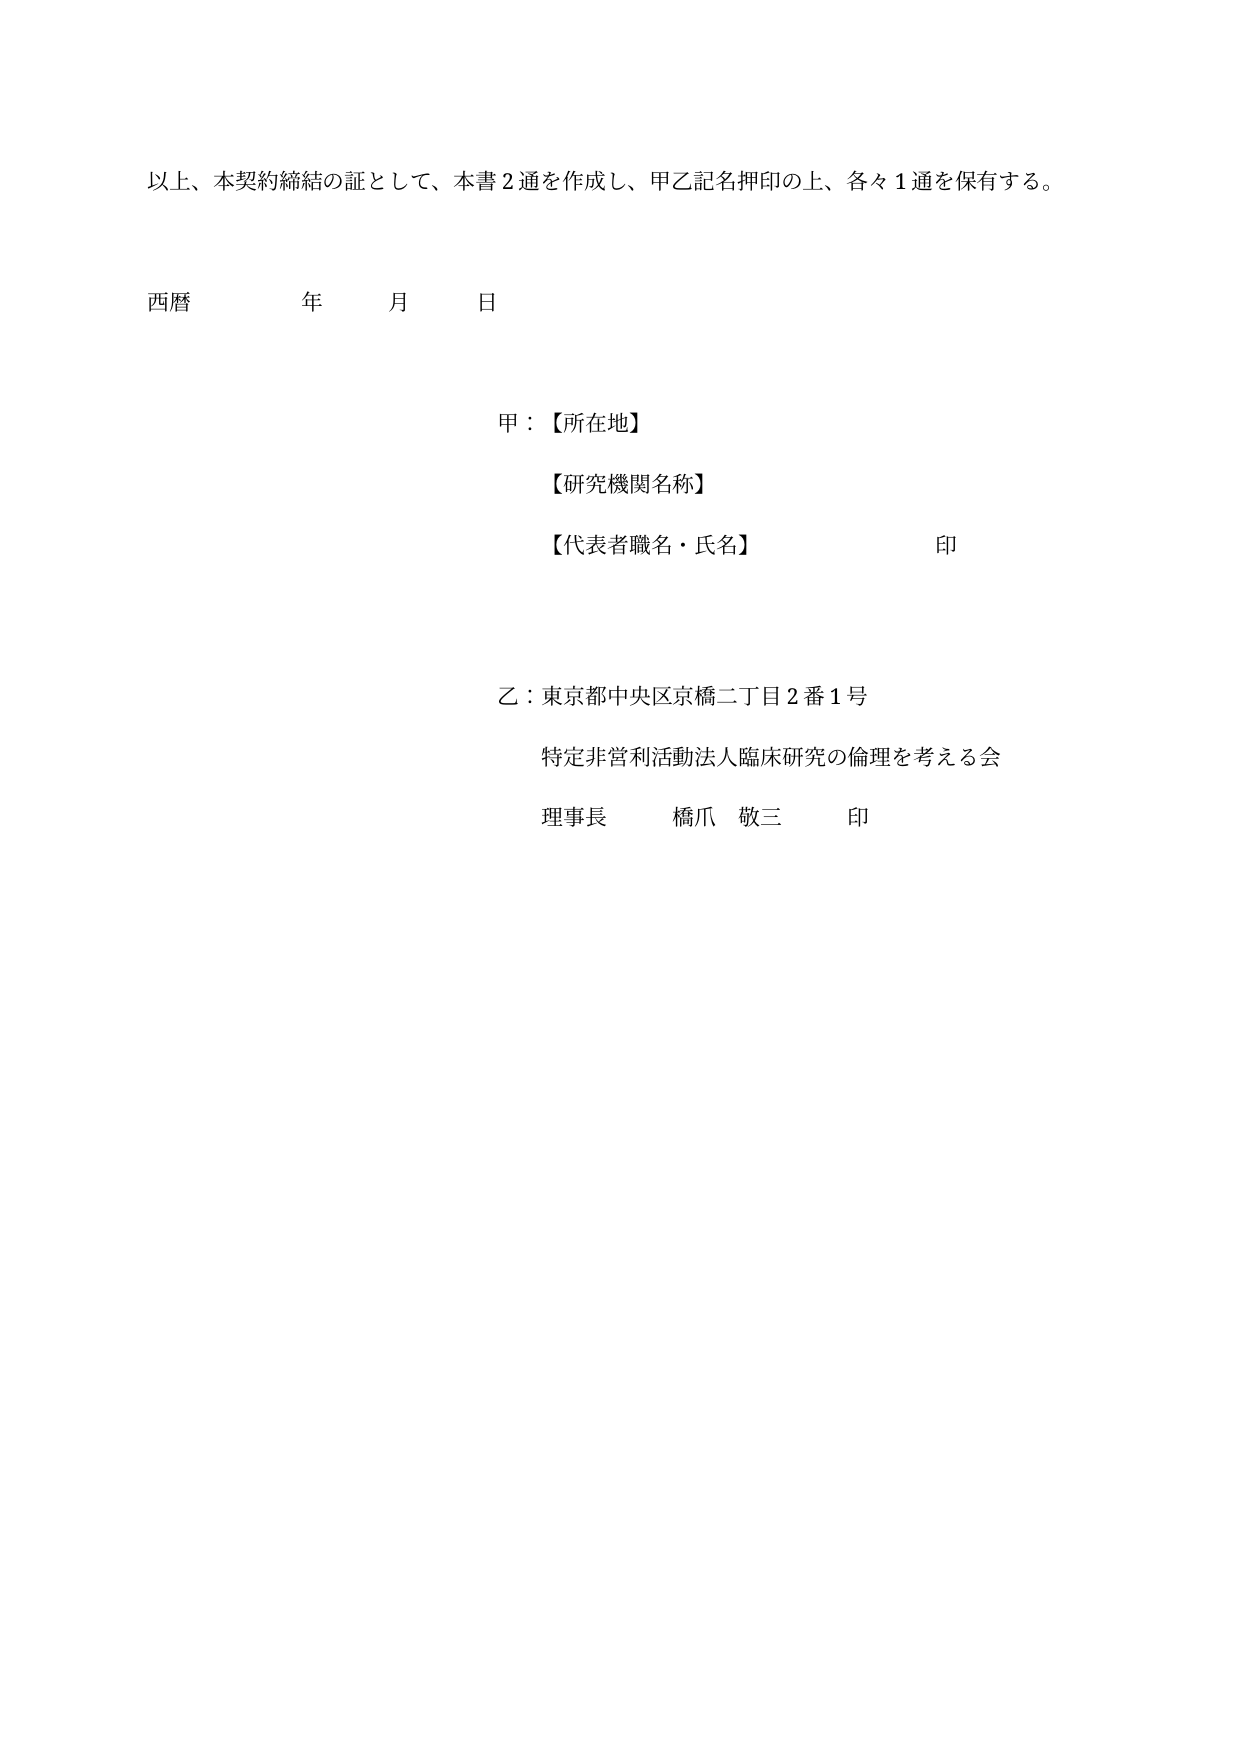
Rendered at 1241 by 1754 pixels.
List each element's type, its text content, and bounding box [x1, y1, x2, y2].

text 以上、本契約締結の証として、本書2通を作成し、甲乙記名押印の上、各々1通を保有する。 [148, 149, 1092, 210]
text 【代表者職名・氏名】 印 [541, 513, 1092, 574]
text 理事長 橋爪 敬三 印 [541, 786, 1092, 847]
text 特定非営利活動法人臨床研究の倫理を考える会 [541, 725, 1092, 786]
text 甲：【所在地】 [498, 392, 1092, 453]
text 【研究機関名称】 [541, 453, 1092, 513]
text 乙：東京都中央区京橋二丁目2番1号 [498, 665, 1092, 725]
text 西暦 年 月 日 [148, 271, 1092, 331]
